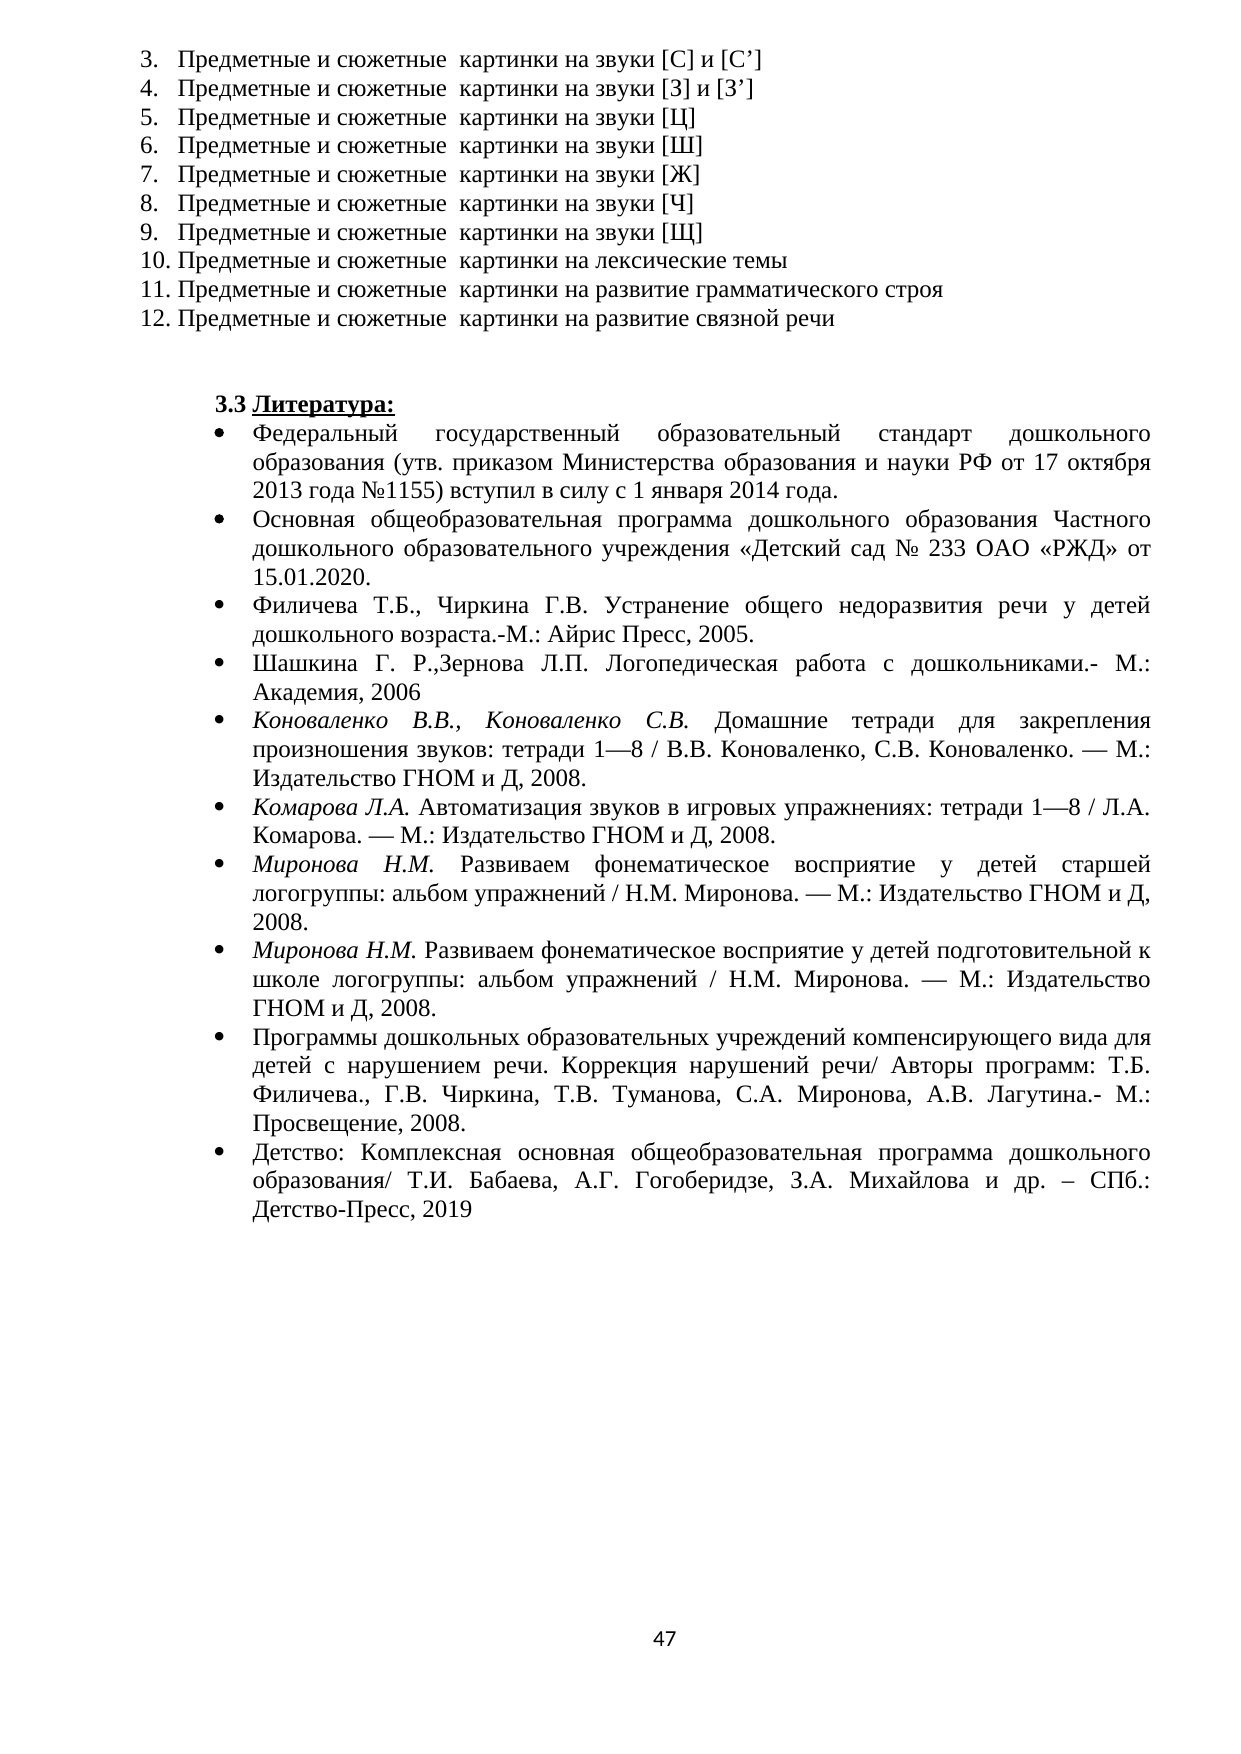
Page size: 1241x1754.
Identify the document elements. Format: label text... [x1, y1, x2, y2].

list Предметные и сюжетные картинки на лексические темы [140, 246, 1152, 274]
list Миронова Н.М. Развиваем фонематическое восприятие у детей старшей логогруппы: альбом упражнений / Н.М. Миронова. — М.: Издательство ГНОМ и Д, 2008. [215, 849, 1152, 936]
list Предметные и сюжетные картинки на звуки [Щ] [140, 217, 1152, 246]
list Миронова Н.М. Развиваем фонематическое восприятие у детей подготовительной к школе логогруппы: альбом упражнений / Н.М. Миронова. — М.: Издательство ГНОМ и Д, 2008. [215, 936, 1152, 1022]
list Предметные и сюжетные картинки на звуки [Ш] [140, 131, 1152, 159]
list Предметные и сюжетные картинки на звуки [Ж] [140, 159, 1152, 188]
list Филичева Т.Б., Чиркина Г.В. Устранение общего недоразвития речи у детей дошкольного возраста.-М.: Айрис Пресс, 2005. [215, 591, 1152, 648]
list Программы дошкольных образовательных учреждений компенсирующего вида для детей с нарушением речи. Коррекция нарушений речи/ Авторы программ: Т.Б. Филичева., Г.В. Чиркина, Т.В. Туманова, С.А. Миронова, А.В. Лагутина.- М.: Просвещение, 2008. [215, 1022, 1152, 1137]
list Литература: [215, 389, 1152, 418]
list Предметные и сюжетные картинки на звуки [С] и [С’] [140, 44, 1152, 73]
list Шашкина Г. Р.,Зернова Л.П. Логопедическая работа с дошкольниками.- М.: Академия, 2006 [215, 648, 1152, 706]
list Предметные и сюжетные картинки на звуки [Ц] [140, 102, 1152, 131]
list Коноваленко В.В., Коноваленко С.В. Домашние тетради для закрепления произношения звуков: тетради 1—8 / В.В. Коноваленко, С.В. Коноваленко. — М.: Издательство ГНОМ и Д, 2008. [215, 706, 1152, 792]
list Предметные и сюжетные картинки на звуки [Ч] [140, 188, 1152, 217]
list Федеральный государственный образовательный стандарт дошкольного образования (утв. приказом Министерства образования и науки РФ от 17 октября 2013 года №1155) вступил в силу с 1 января 2014 года. [215, 418, 1152, 504]
list Комарова Л.А. Автоматизация звуков в игровых упражнениях: тетради 1—8 / Л.А. Комарова. — М.: Издательство ГНОМ и Д, 2008. [215, 792, 1152, 849]
list Детство: Комплексная основная общеобразовательная программа дошкольного образования/ Т.И. Бабаева, А.Г. Гогоберидзе, З.А. Михайлова и др. – СПб.: Детство-Пресс, 2019 [215, 1137, 1152, 1223]
list Предметные и сюжетные картинки на развитие грамматического строя [140, 274, 1152, 303]
list Предметные и сюжетные картинки на звуки [З] и [З’] [140, 73, 1152, 102]
list Предметные и сюжетные картинки на развитие связной речи [140, 303, 1152, 332]
list Основная общеобразовательная программа дошкольного образования Частного дошкольного образовательного учреждения «Детский сад № 233 ОАО «РЖД» от 15.01.2020. [215, 504, 1152, 591]
